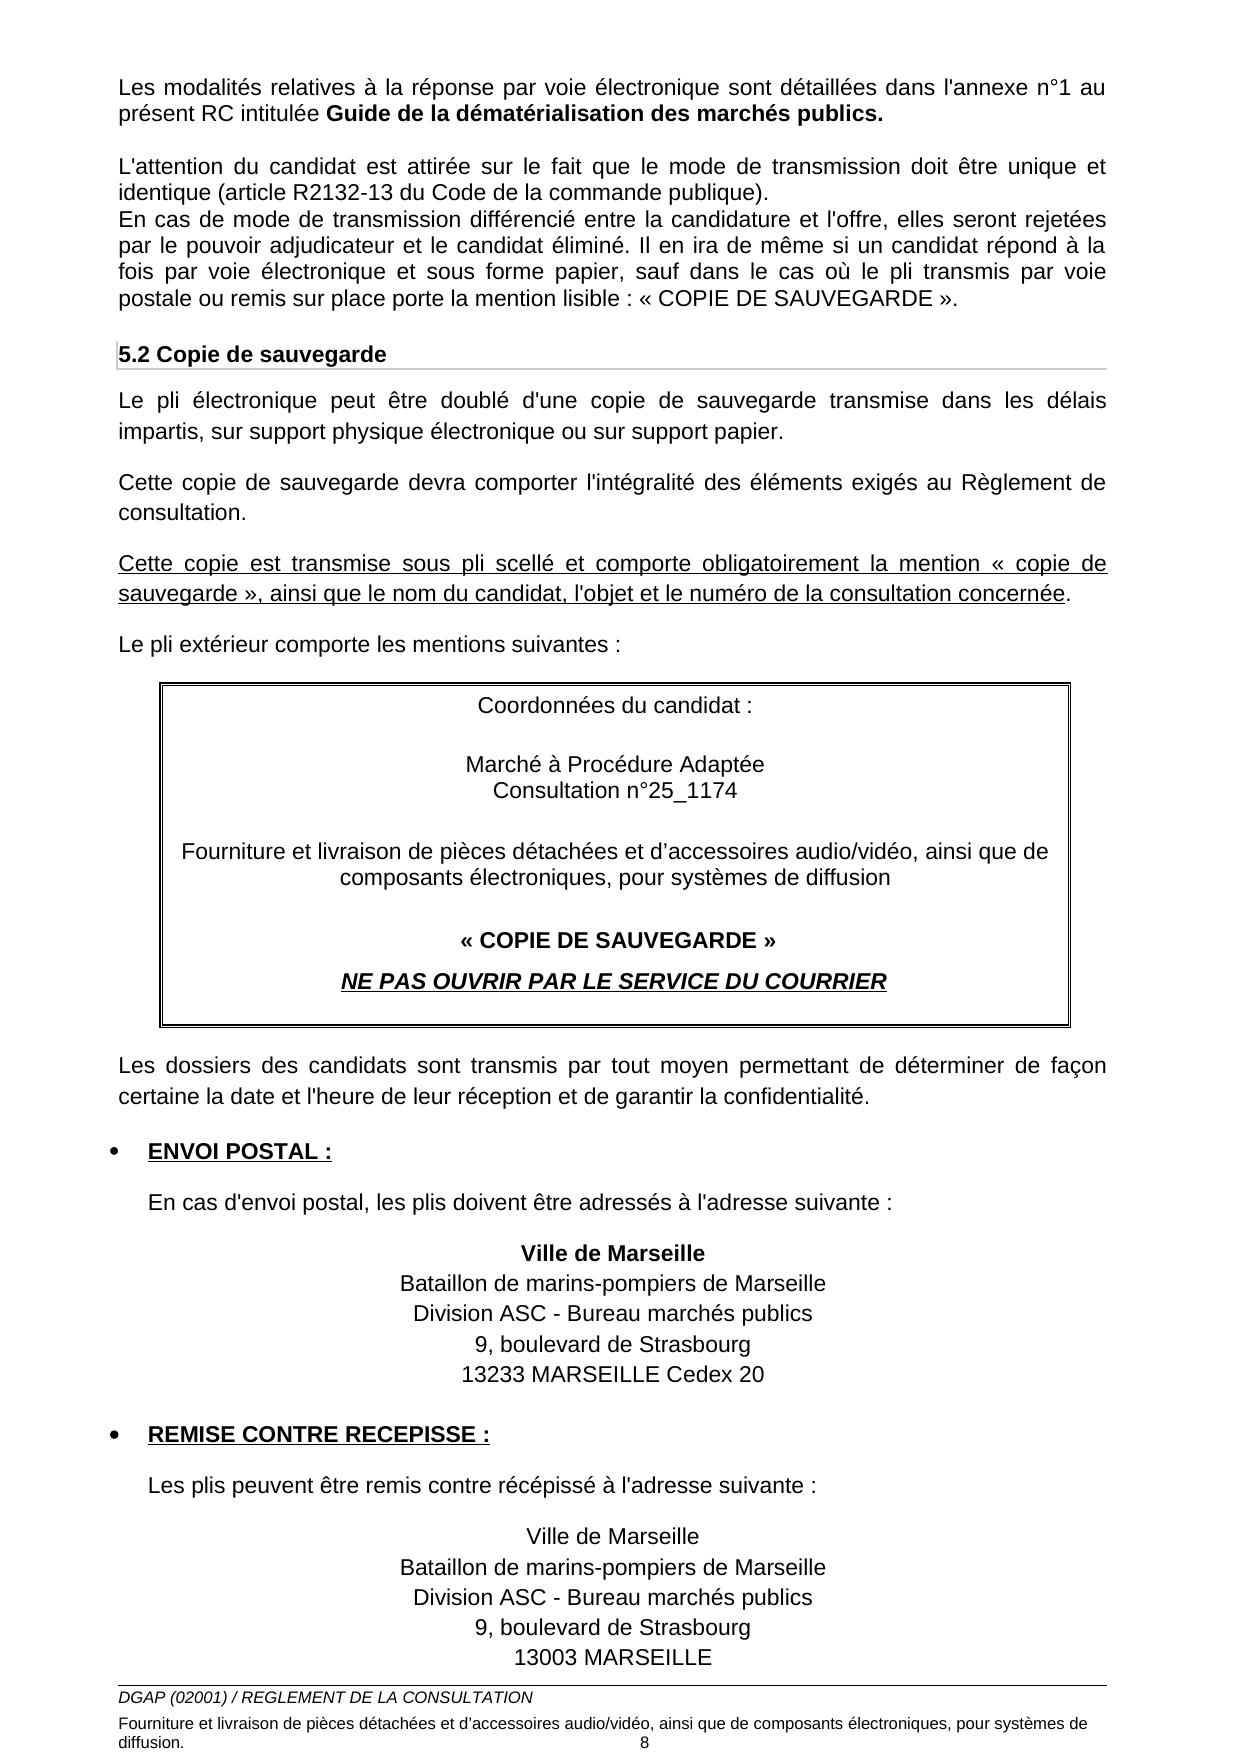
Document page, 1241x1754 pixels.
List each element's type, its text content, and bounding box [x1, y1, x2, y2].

text 13233 MARSEILLE Cedex 20 [118, 1361, 1107, 1387]
text Le pli électronique peut être doublé d'une copie de sauvegarde transmise dans les délais impartis, sur support physique électronique ou sur support papier. [118, 387, 1107, 444]
text 9, boulevard de Strasbourg [118, 1614, 1107, 1640]
text Cette copie est transmise sous pli scellé et comporte obligatoirement la mention « copie de sauvegarde », ainsi que le nom du candidat, l'objet et le numéro de la consultation concernée. [118, 550, 1107, 573]
text Ville de Marseille [118, 1523, 1107, 1549]
text Bataillon de marins-pompiers de Marseille [118, 1270, 1107, 1296]
text En cas de mode de transmission différencié entre la candidature et l'offre, elles seront rejetées par le pouvoir adjudicateur et le candidat éliminé. Il en ira de même si un candidat répond à la fois par voie électronique et sous forme papier, sauf dans le cas où le pli transmis par voie postale ou remis sur place porte la mention lisible : « COPIE DE SAUVEGARDE ». [118, 206, 1107, 311]
text 9, boulevard de Strasbourg [118, 1331, 1107, 1357]
text Division ASC - Bureau marchés publics [118, 1584, 1107, 1610]
text Cette copie est transmise sous pli scellé et comporte obligatoirement la mention « copie de sauvegarde », ainsi que le nom du candidat, l'objet et le numéro de la consultation concernée. [118, 574, 1107, 606]
text Le pli extérieur comporte les mentions suivantes : [118, 631, 1107, 657]
text Bataillon de marins-pompiers de Marseille [118, 1553, 1107, 1580]
list ENVOI POSTAL : [110, 1138, 1107, 1164]
text L'attention du candidat est attirée sur le fait que le mode de transmission doit être unique et identique (article R2132-13 du Code de la commande publique). [118, 153, 1107, 206]
text Cette copie de sauvegarde devra comporter l'intégralité des éléments exigés au Règlement de consultation. [118, 469, 1107, 525]
subtitle 5.2 Copie de sauvegarde [118, 341, 1107, 368]
text Ville de Marseille [118, 1240, 1107, 1266]
text 13003 MARSEILLE [118, 1644, 1107, 1670]
text Division ASC - Bureau marchés publics [118, 1300, 1107, 1327]
text En cas d'envoi postal, les plis doivent être adressés à l'adresse suivante : [118, 1189, 1107, 1215]
table_header Coordonnées du candidat : Marché à Procédure Adaptée Consultation n°25_1174 Fourniture et livraison de pièces détachées et d’accessoires audio/vidéo, ainsi que de composants électroniques, pour systèmes de diffusion « COPIE DE SAUVEGARDE » NE PAS OUVRIR PAR LE SERVICE DU COURRIER [163, 686, 1068, 1024]
list REMISE CONTRE RECEPISSE : [110, 1421, 1107, 1447]
text Les modalités relatives à la réponse par voie électronique sont détaillées dans l'annexe n°1 au présent RC intitulée Guide de la dématérialisation des marchés publics. [118, 74, 1107, 127]
text Les dossiers des candidats sont transmis par tout moyen permettant de déterminer de façon certaine la date et l'heure de leur réception et de garantir la confidentialité. [118, 1052, 1107, 1109]
text Les plis peuvent être remis contre récépissé à l'adresse suivante : [148, 1472, 1107, 1498]
